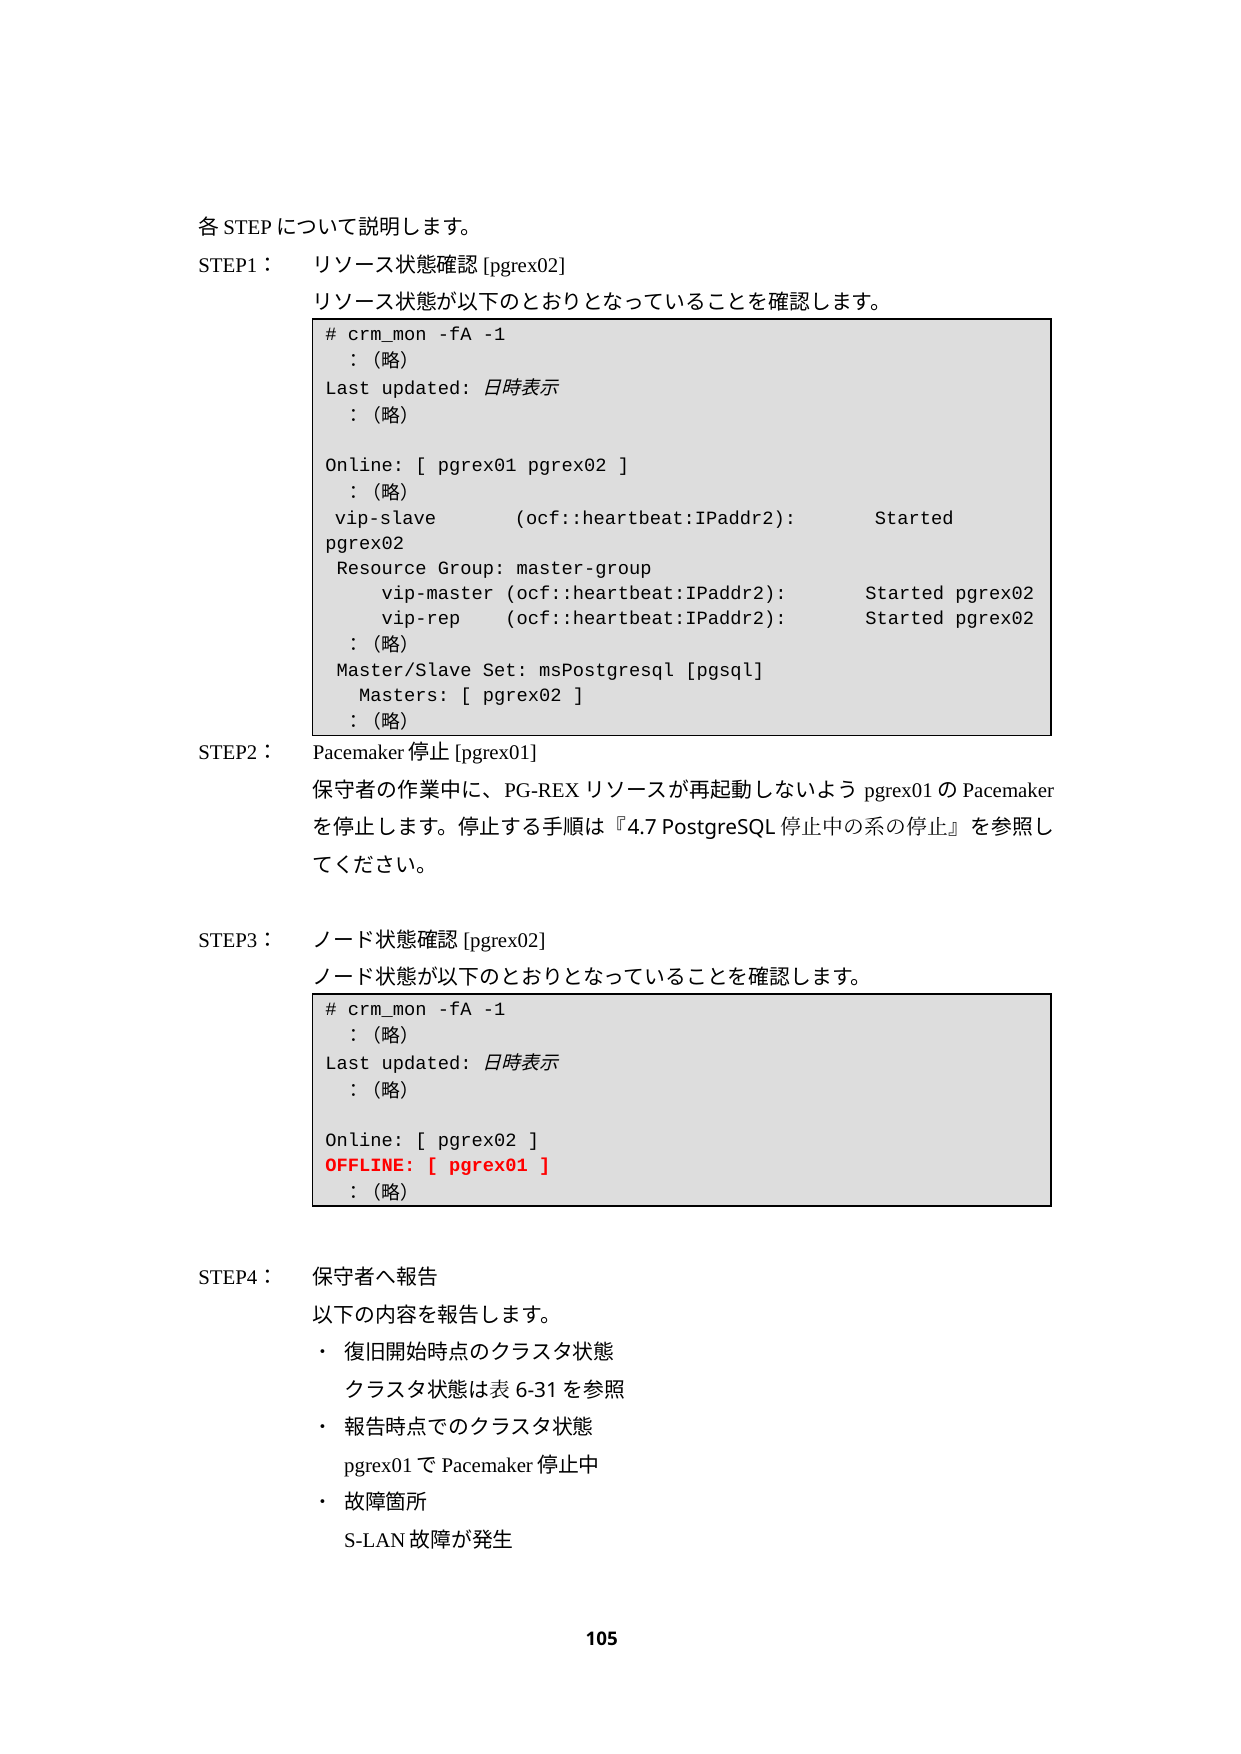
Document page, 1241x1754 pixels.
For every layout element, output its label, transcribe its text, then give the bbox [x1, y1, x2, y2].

text STEP4： 保守者へ報告 [198, 1257, 1054, 1294]
text 保守者の作業中に、PG-REXリソースが再起動しないようpgrex01のPacemakerを停止します。停止する手順は『4.7 PostgreSQL停止中の系の停止』を参照してください。 [313, 769, 1054, 882]
list 報告時点でのクラスタ状態 pgrex01でPacemaker停止中 [313, 1407, 1054, 1482]
list 故障箇所 S-LAN故障が発生 [313, 1482, 1054, 1557]
text 以下の内容を報告します。 [313, 1294, 1054, 1332]
text STEP1： リソース状態確認 [pgrex02] [198, 244, 1054, 282]
text ノード状態が以下のとおりとなっていることを確認します。 [313, 957, 1054, 994]
text STEP3： ノード状態確認 [pgrex02] [198, 919, 1054, 957]
text 各STEPについて説明します。 [177, 207, 1054, 244]
text STEP2： Pacemaker停止 [pgrex01] [198, 732, 1054, 769]
text リソース状態が以下のとおりとなっていることを確認します。 [313, 282, 1054, 319]
